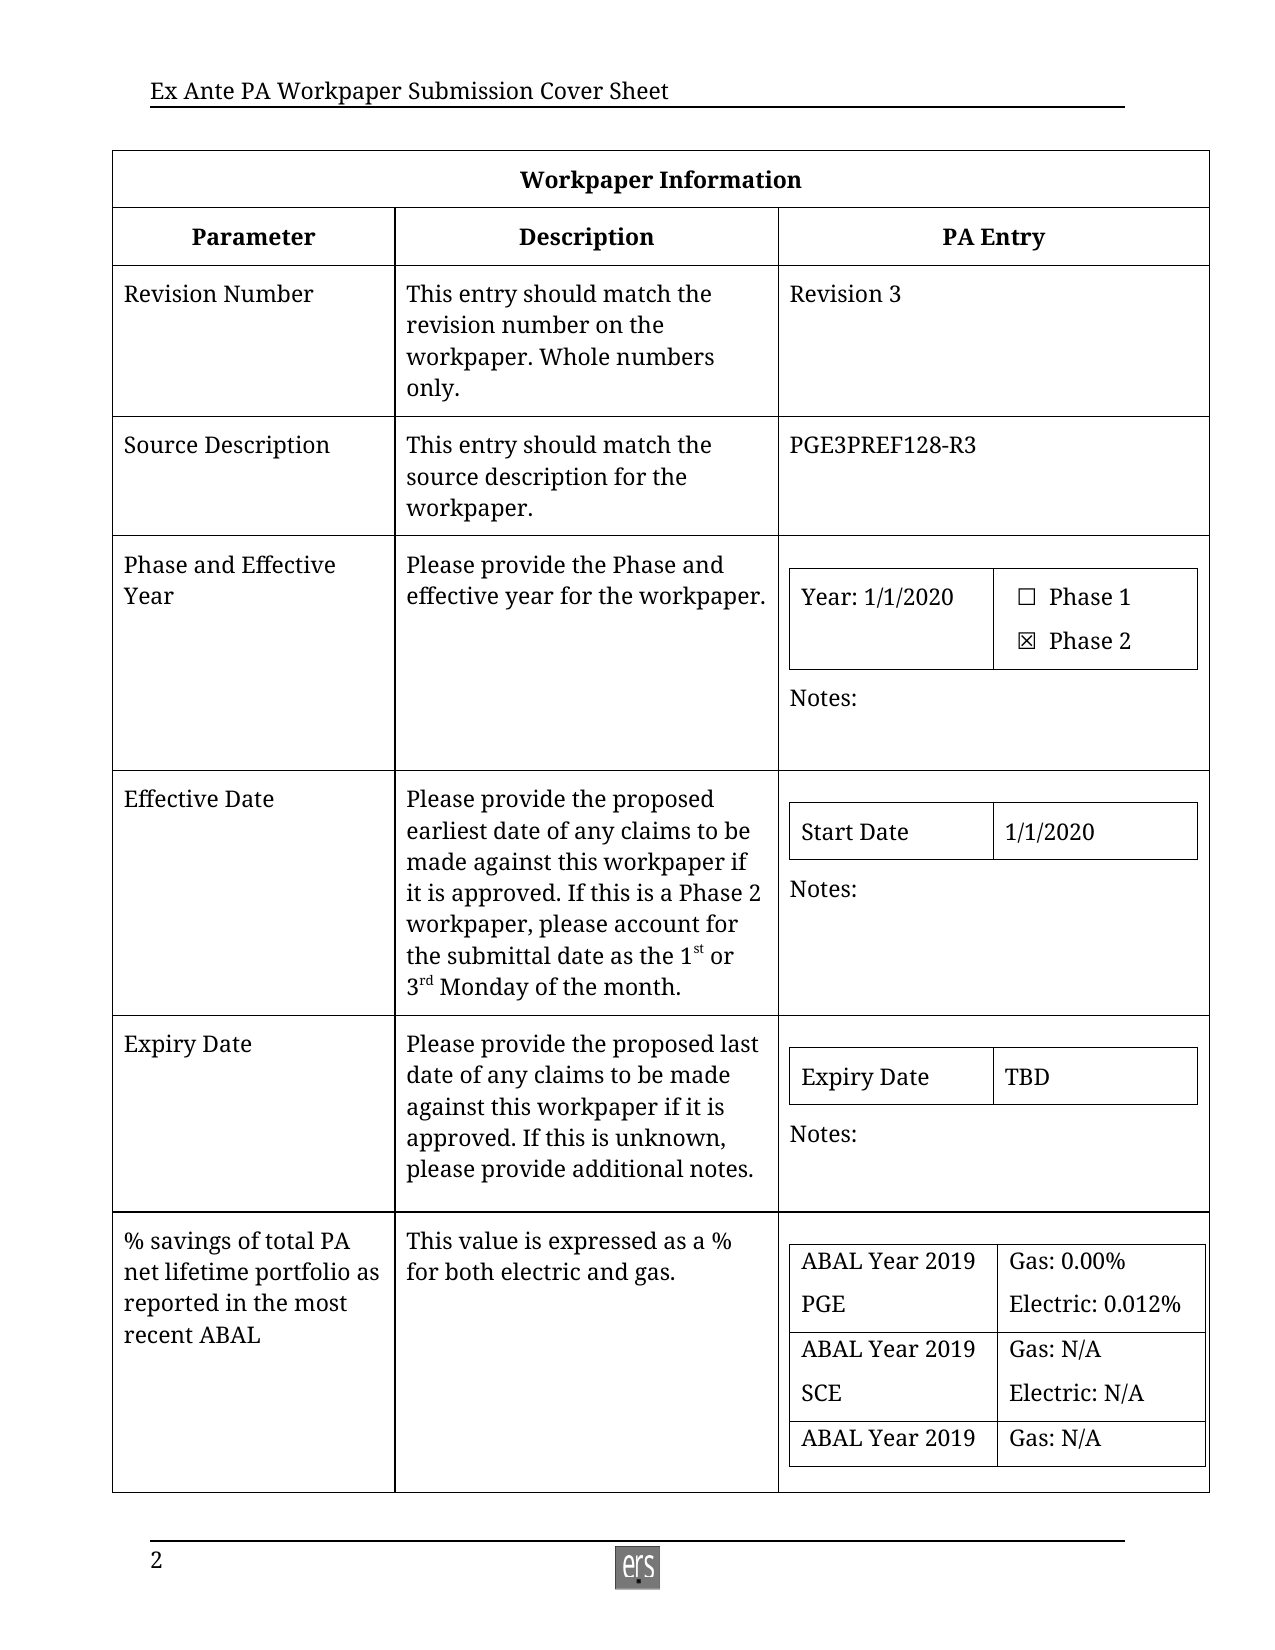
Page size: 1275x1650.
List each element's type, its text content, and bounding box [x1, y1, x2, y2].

table_cell This entry should match the revision number on the workpaper. Whole numbers only. [396, 266, 778, 416]
table_cell Revision Number [113, 266, 394, 416]
table_cell Phase and Effective Year [113, 536, 394, 770]
table_cell Please provide the proposed earliest date of any claims to be made against this workpaper if it is approved. If this is a Phase 2 workpaper, please account for the submittal date as the 1st or 3rd Monday of the month. [396, 771, 778, 1014]
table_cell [396, 1213, 778, 1492]
table_cell Notes: [779, 771, 1209, 1014]
table_cell Parameter [113, 208, 394, 264]
table_cell Notes: [779, 1016, 1209, 1211]
table_cell Revision 3 [779, 266, 1209, 416]
table_cell PA Entry [779, 208, 1209, 264]
table_header Workpaper Information [113, 151, 1209, 207]
table_cell Expiry Date [113, 1016, 394, 1211]
table_cell This entry should match the source description for the workpaper. [396, 417, 778, 535]
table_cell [113, 1213, 394, 1492]
table_cell Notes: [779, 1213, 1209, 1492]
table_cell Description [396, 208, 778, 264]
table_cell Notes: [779, 536, 1209, 770]
table_cell Please provide the proposed last date of any claims to be made against this workpaper if it is approved. If this is unknown, please provide additional notes. [396, 1016, 778, 1211]
table_cell Please provide the Phase and effective year for the workpaper. [396, 536, 778, 770]
table_cell Effective Date [113, 771, 394, 1014]
table_cell PGE3PREF128-R3 [779, 417, 1209, 535]
table_cell Source Description [113, 417, 394, 535]
